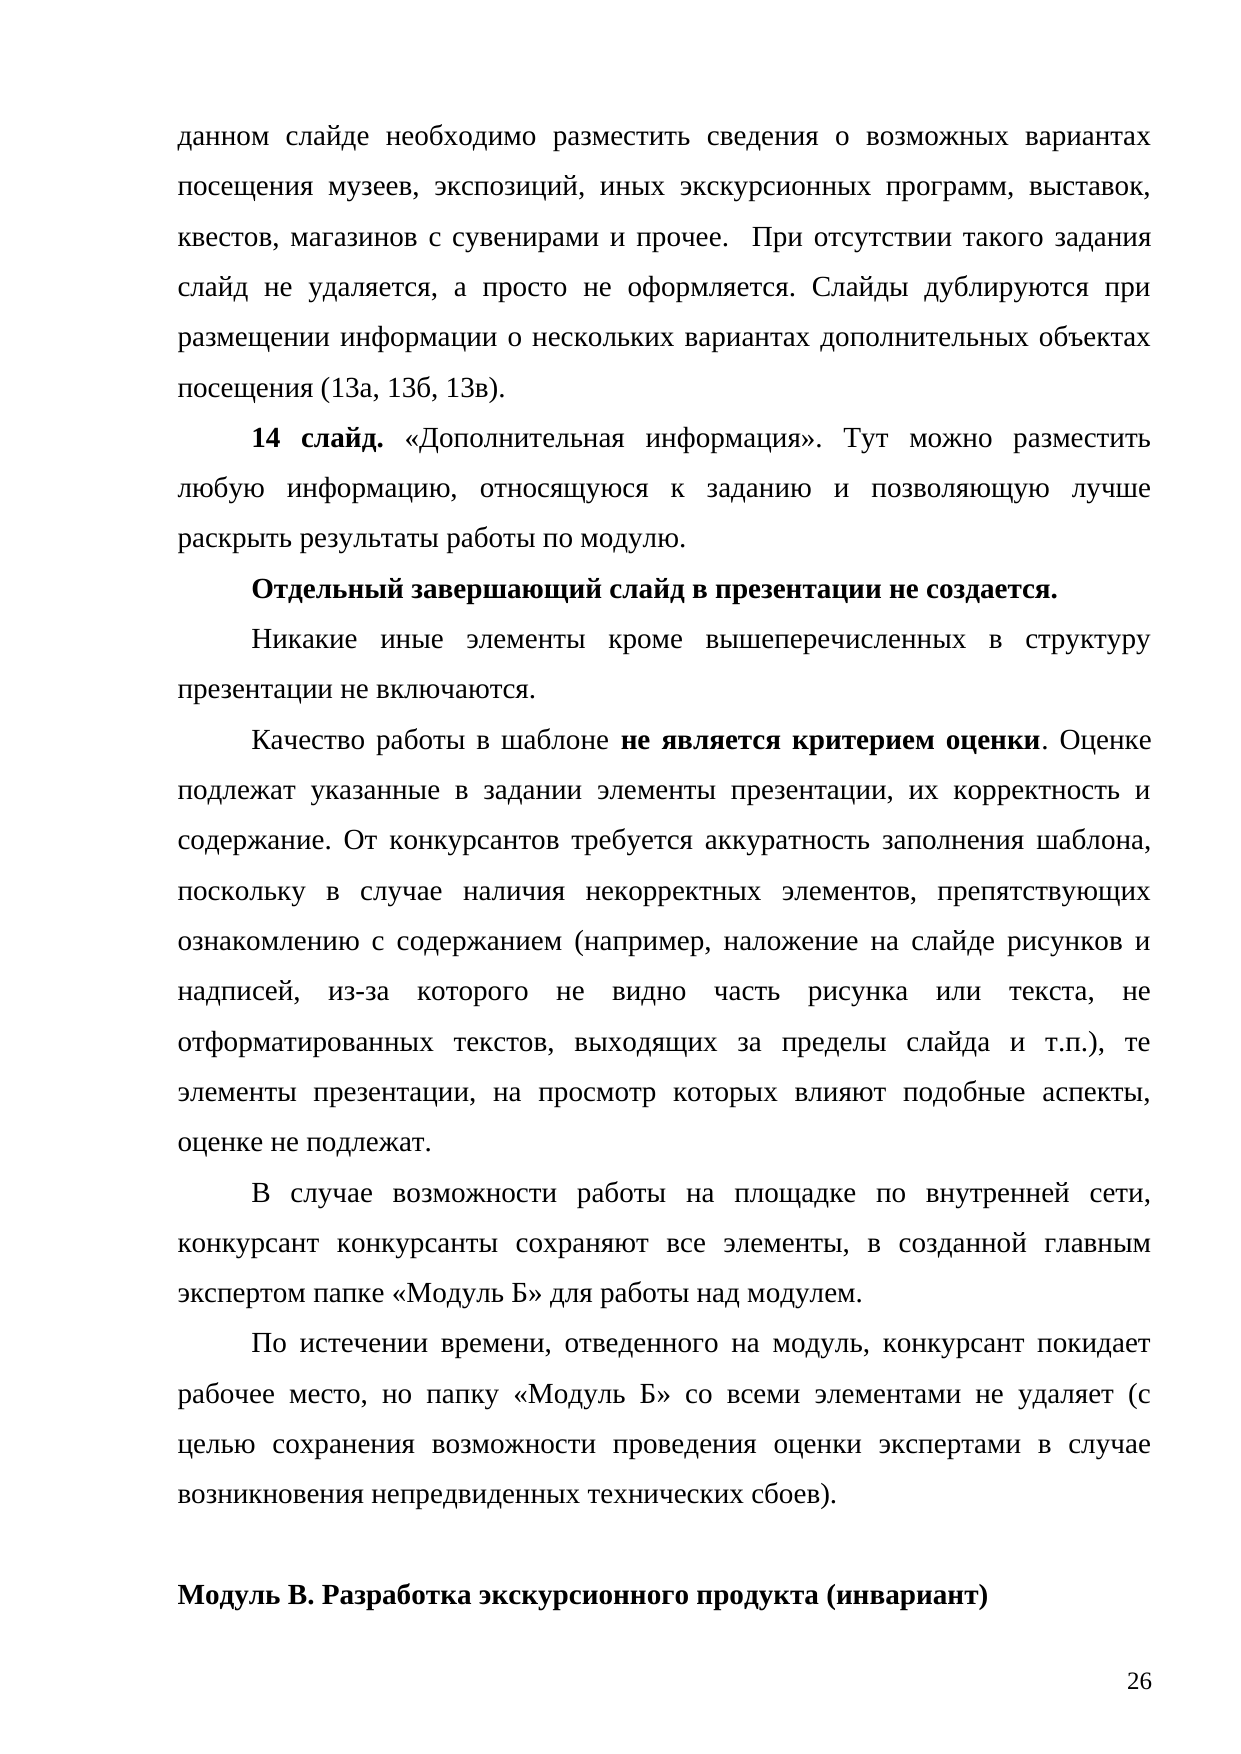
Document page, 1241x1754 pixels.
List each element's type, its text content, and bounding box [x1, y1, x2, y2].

text Отдельный завершающий слайд в презентации не создается. [177, 571, 1152, 604]
text Никакие иные элементы кроме вышеперечисленных в структуру презентации не включаются. [177, 621, 1152, 705]
text В случае возможности работы на площадке по внутренней сети, конкурсант конкурсанты сохраняют все элементы, в созданной главным экспертом папке «Модуль Б» для работы над модулем. [177, 1175, 1152, 1309]
text По истечении времени, отведенного на модуль, конкурсант покидает рабочее место, но папку «Модуль Б» со всеми элементами не удаляет (с целью сохранения возможности проведения оценки экспертами в случае возникновения непредвиденных технических сбоев). [177, 1326, 1152, 1510]
text Качество работы в шаблоне не является критерием оценки. Оценке подлежат указанные в задании элементы презентации, их корректность и содержание. От конкурсантов требуется аккуратность заполнения шаблона, поскольку в случае наличия некорректных элементов, препятствующих ознакомлению с содержанием (например, наложение на слайде рисунков и надписей, из-за которого не видно часть рисунка или текста, не отформатированных текстов, выходящих за пределы слайда и т.п.), те элементы презентации, на просмотр которых влияют подобные аспекты, оценке не подлежат. [177, 722, 1152, 1158]
text 14 слайд. «Дополнительная информация». Тут можно разместить любую информацию, относящуюся к заданию и позволяющую лучше раскрыть результаты работы по модулю. [177, 420, 1152, 554]
text Модуль В. Разработка экскурсионного продукта (инвариант) [177, 1577, 1152, 1611]
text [177, 118, 1152, 403]
